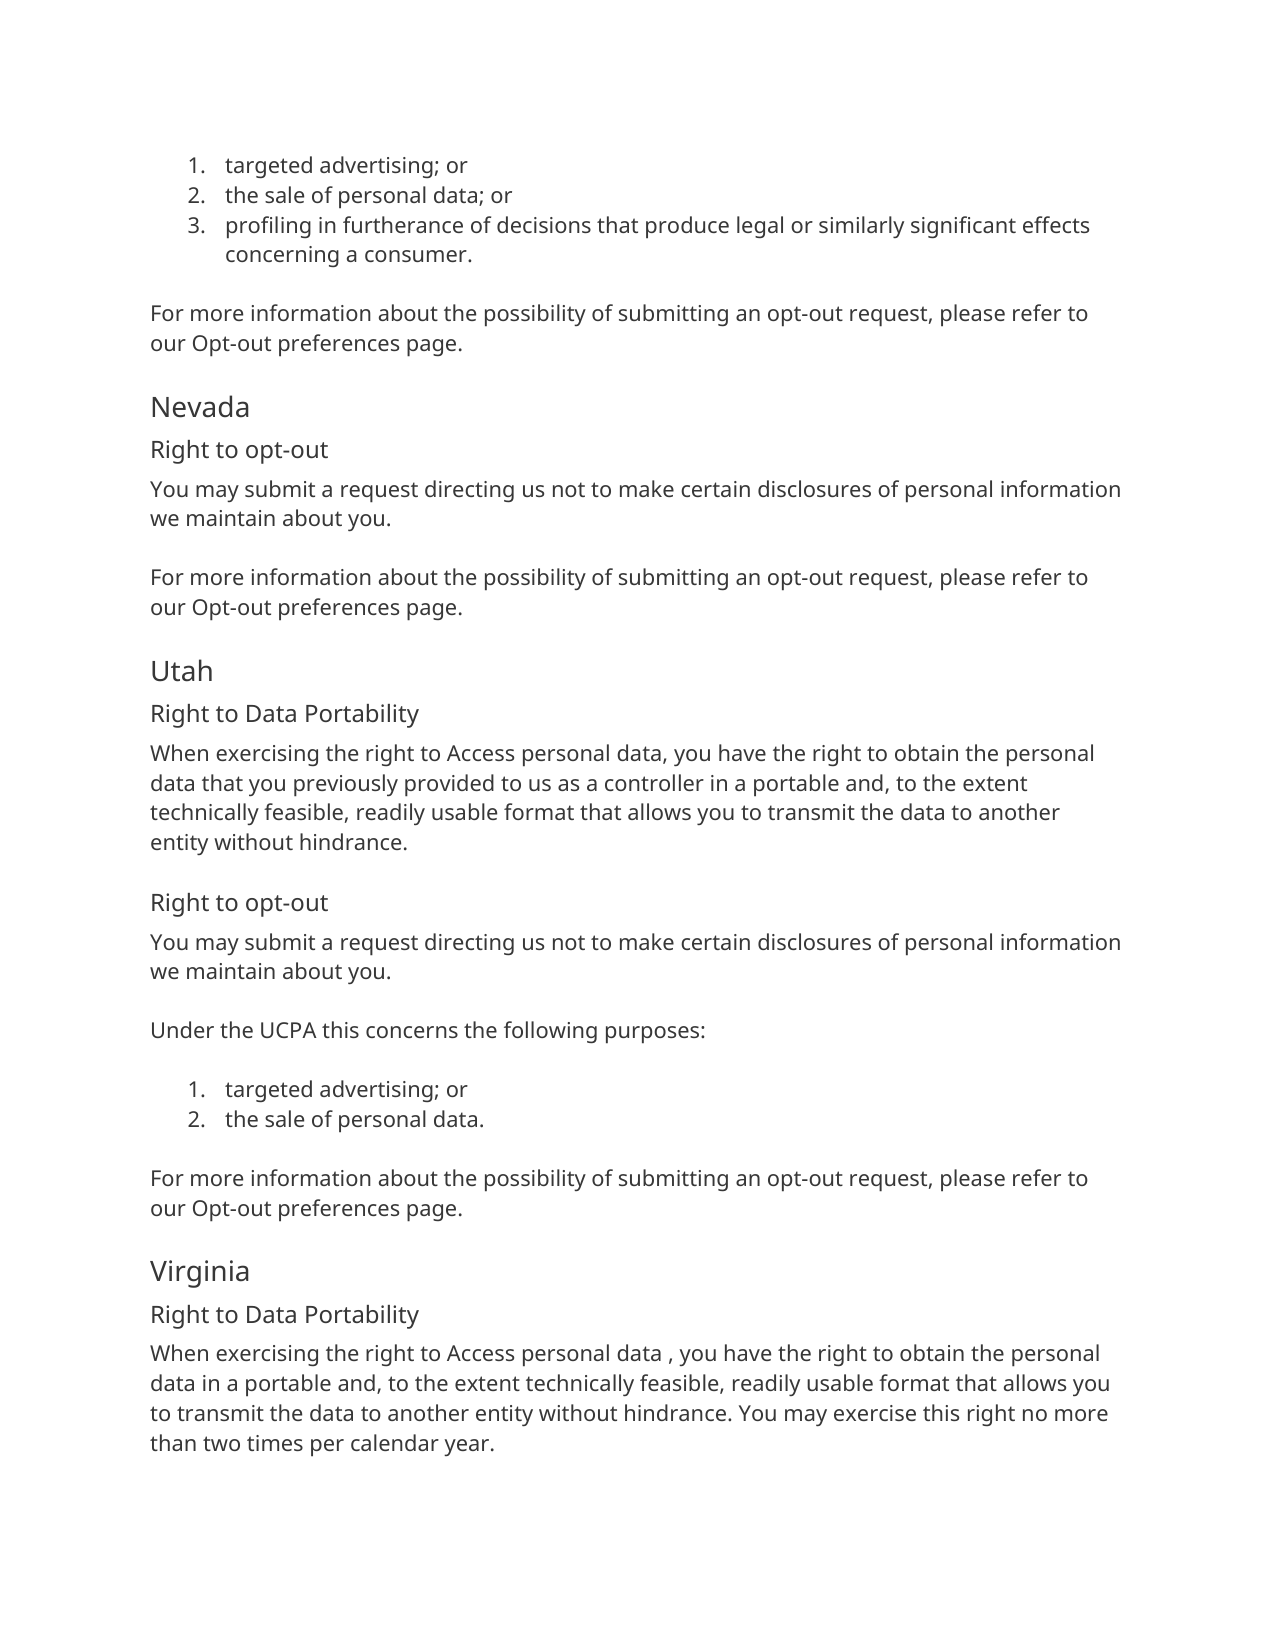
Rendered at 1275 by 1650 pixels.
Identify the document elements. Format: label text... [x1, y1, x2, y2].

text For more information about the possibility of submitting an opt-out request, please refer to our Opt-out preferences page. [150, 298, 1125, 358]
text Right to Data Portability [150, 697, 1125, 730]
list profiling in furtherance of decisions that produce legal or similarly significant effects concerning a consumer. [187, 209, 1125, 269]
text For more information about the possibility of submitting an opt-out request, please refer to our Opt-out preferences page. [150, 1163, 1125, 1222]
text Virginia [150, 1252, 1125, 1290]
text When exercising the right to Access personal data , you have the right to obtain the personal data in a portable and, to the extent technically feasible, readily usable format that allows you to transmit the data to another entity without hindrance. You may exercise this right no more than two times per calendar year. [150, 1338, 1125, 1457]
text You may submit a request directing us not to make certain disclosures of personal information we maintain about you. [150, 926, 1125, 986]
text Right to Data Portability [150, 1298, 1125, 1330]
text Right to opt-out [150, 886, 1125, 919]
text You may submit a request directing us not to make certain disclosures of personal information we maintain about you. [150, 474, 1125, 533]
list the sale of personal data; or [187, 180, 1125, 209]
list the sale of personal data. [187, 1104, 1125, 1134]
text For more information about the possibility of submitting an opt-out request, please refer to our Opt-out preferences page. [150, 562, 1125, 622]
list targeted advertising; or [187, 150, 1125, 180]
list targeted advertising; or [187, 1074, 1125, 1104]
text Nevada [150, 387, 1125, 425]
text Right to opt-out [150, 433, 1125, 466]
text Under the UCPA this concerns the following purposes: [150, 1015, 1125, 1045]
text When exercising the right to Access personal data, you have the right to obtain the personal data that you previously provided to us as a controller in a portable and, to the extent technically feasible, readily usable format that allows you to transmit the data to another entity without hindrance. [150, 738, 1125, 857]
text Utah [150, 651, 1125, 689]
